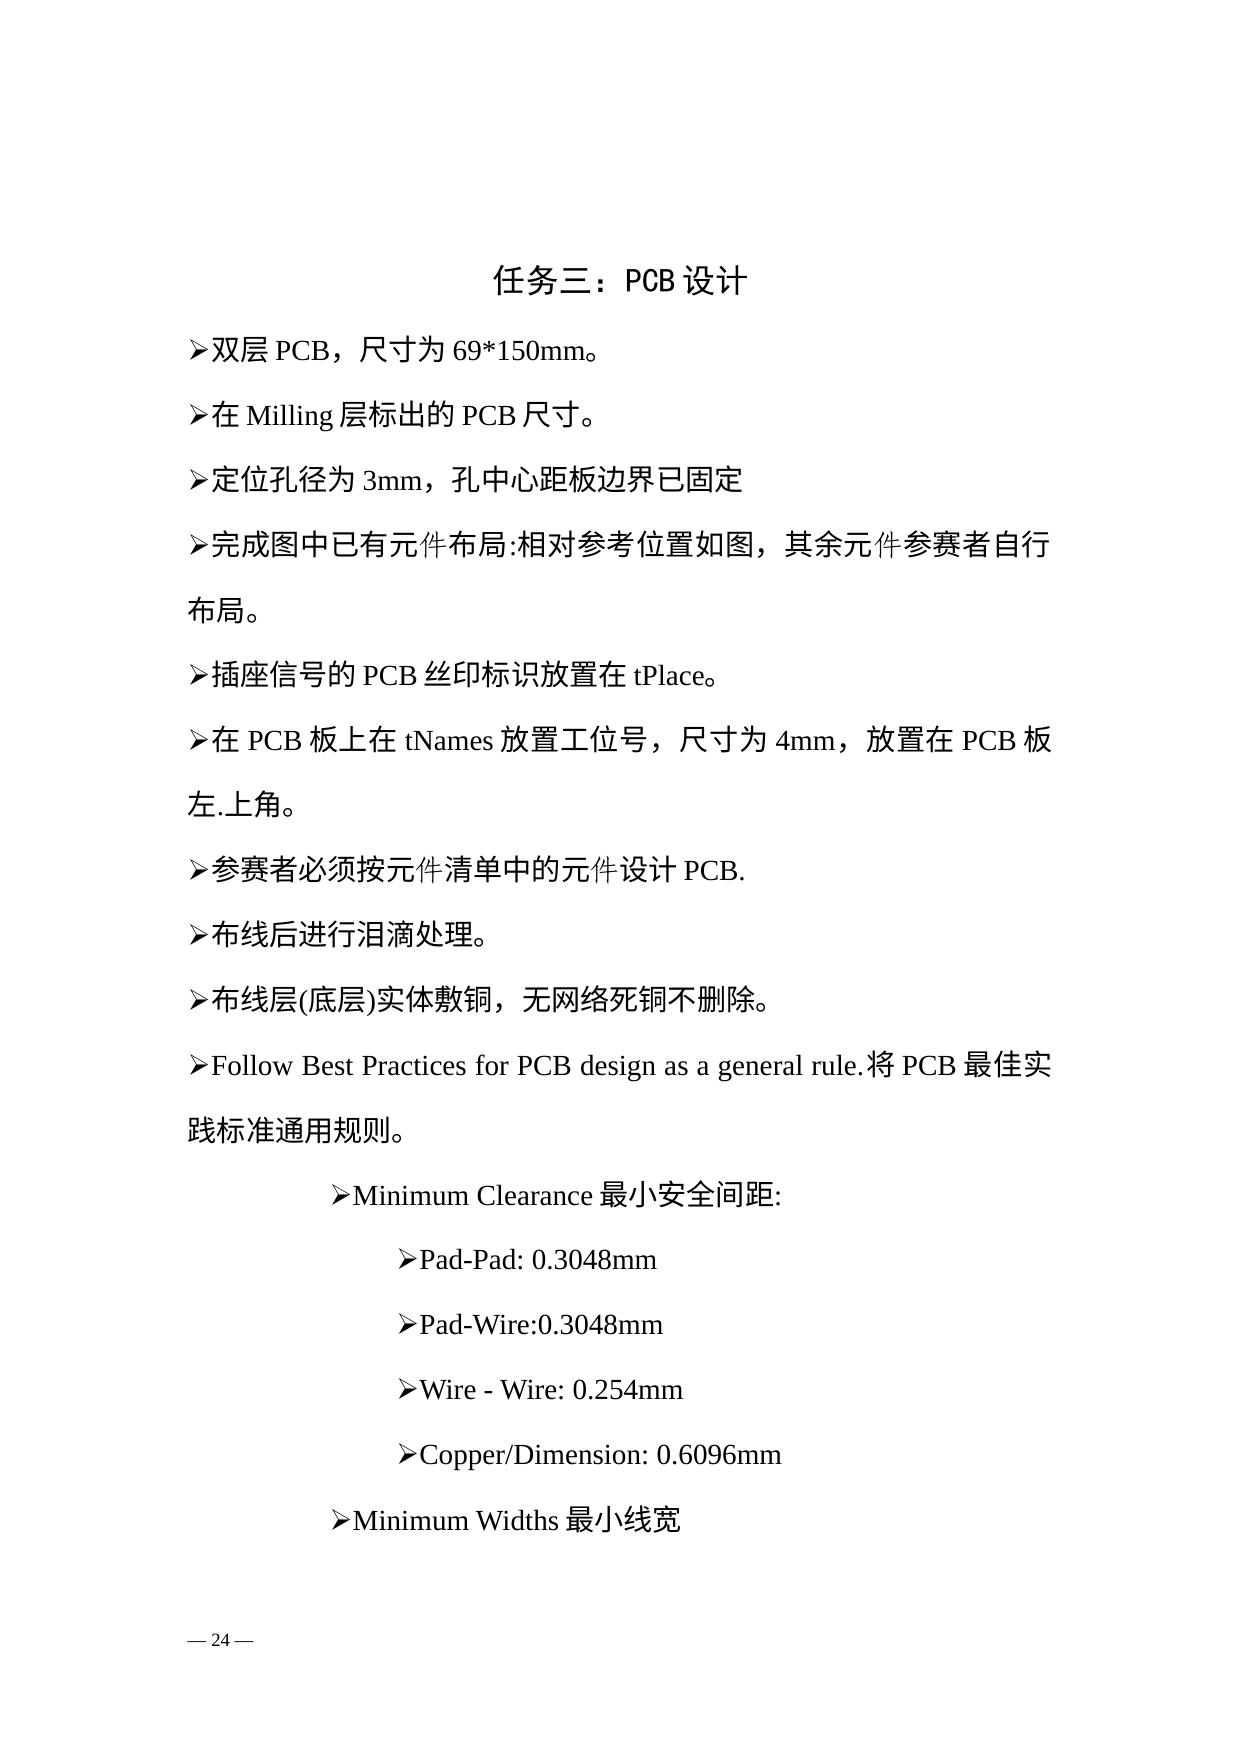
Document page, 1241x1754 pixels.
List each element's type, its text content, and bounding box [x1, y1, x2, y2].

text 参赛者必须按元件清单中的元件设计PCB. [187, 836, 1053, 901]
text 定位孔径为3mm，孔中心距板边界已固定 [187, 446, 1053, 511]
text 插座信号的PCB丝印标识放置在tPlace。 [187, 641, 1053, 706]
text 在Milling层标出的PCB尺寸。 [187, 381, 1053, 446]
text Wire - Wire: 0.254mm [321, 1356, 1053, 1421]
text Follow Best Practices for PCB design as a general rule.将PCB最佳实践标准通用规则。 [187, 1031, 1053, 1161]
text 任务三：PCB设计 [187, 259, 1053, 297]
text 布线后进行泪滴处理。 [187, 901, 1053, 966]
text Pad-Wire:0.3048mm [321, 1291, 1053, 1356]
text 布线层(底层)实体敷铜，无网络死铜不删除。 [187, 966, 1053, 1031]
text 在PCB板上在tNames放置工位号，尺寸为4mm，放置在PCB板左.上角。 [187, 706, 1053, 836]
text Pad-Pad: 0.3048mm [321, 1226, 1053, 1291]
text 双层PCB，尺寸为69*150mm。 [187, 316, 1053, 381]
text Copper/Dimension: 0.6096mm [321, 1421, 1053, 1486]
text Minimum Clearance最小安全间距: [254, 1161, 1053, 1226]
text 完成图中已有元件布局:相对参考位置如图，其余元件参赛者自行布局。 [187, 511, 1053, 641]
text Minimum Widths最小线宽 [254, 1486, 1053, 1551]
